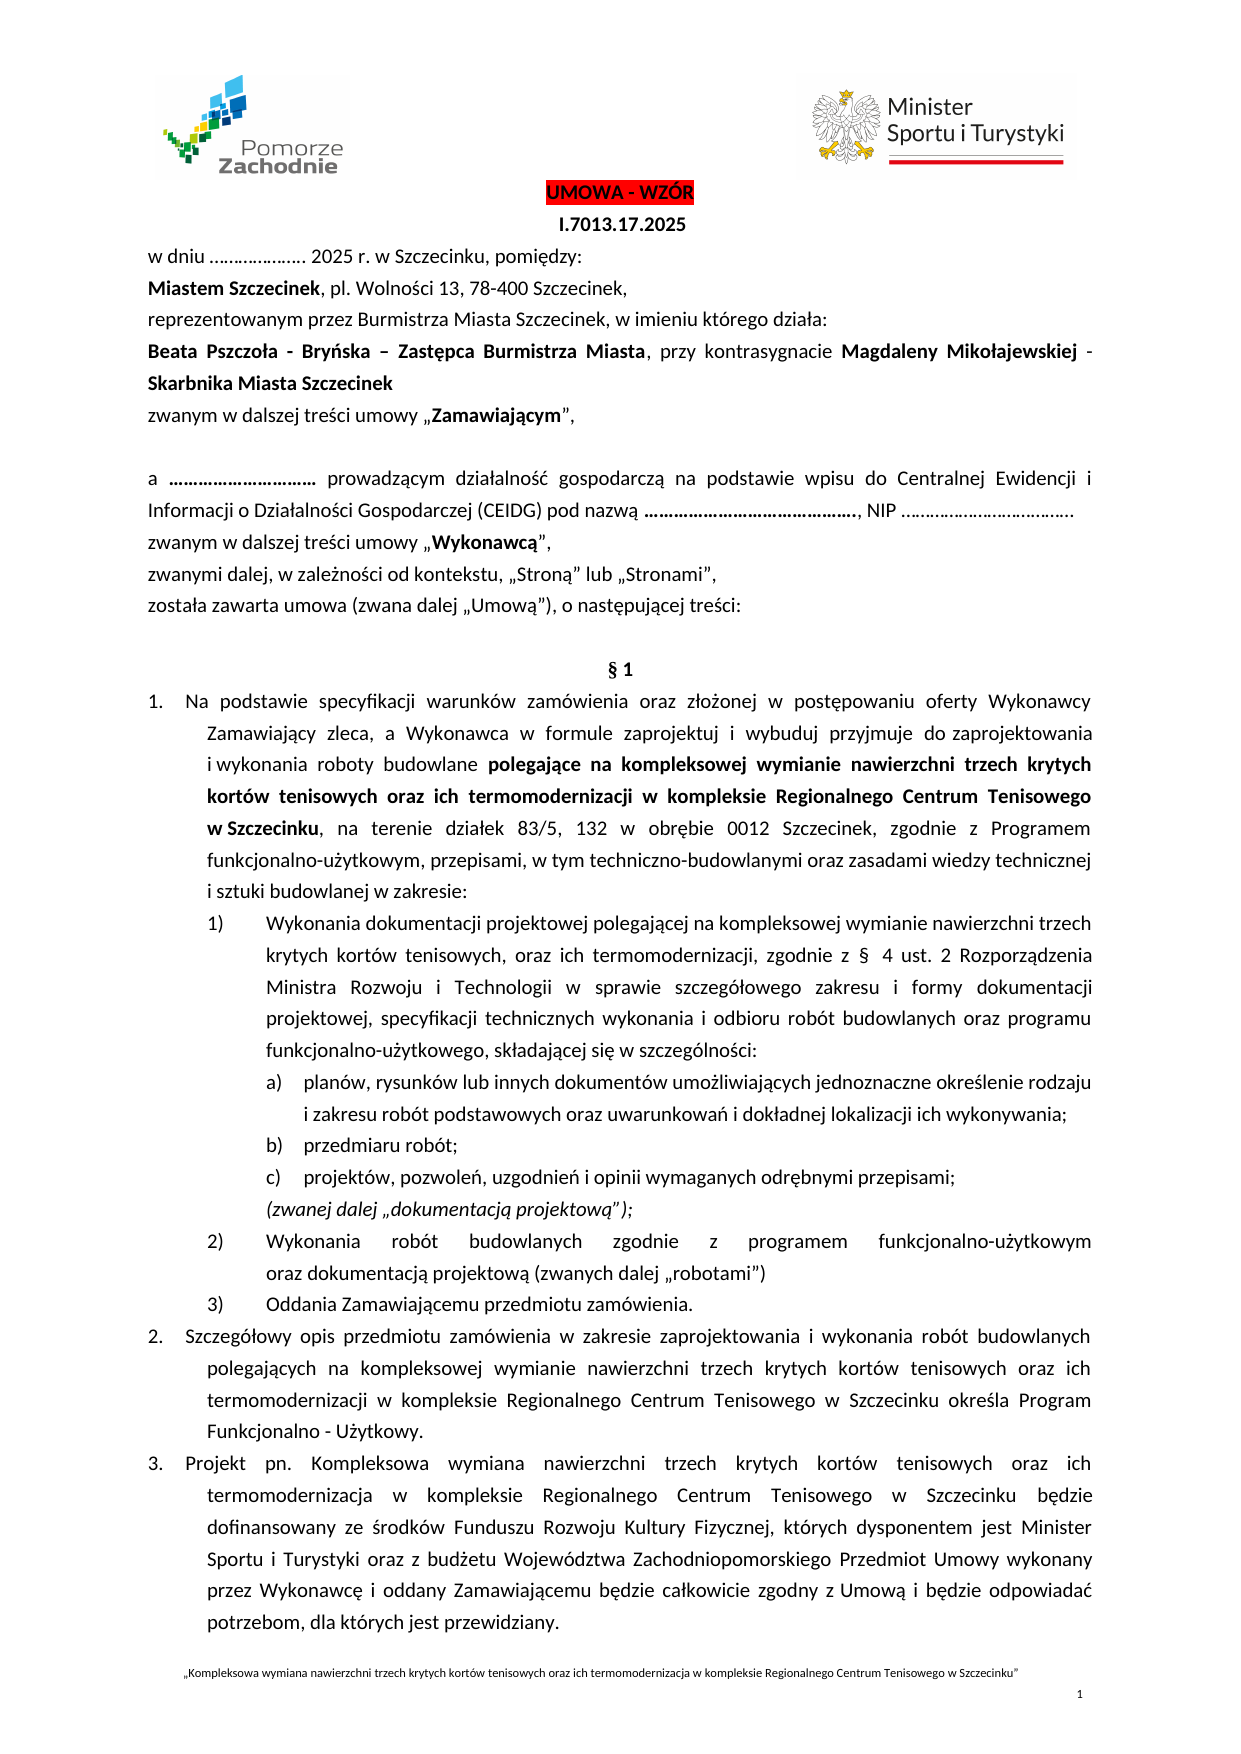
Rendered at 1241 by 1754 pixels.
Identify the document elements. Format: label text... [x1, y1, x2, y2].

text zwanym w dalszej treści umowy „Wykonawcą”, [148, 529, 1093, 554]
list przedmiaru robót; [266, 1133, 1093, 1158]
picture [154, 75, 350, 180]
title UMOWA - WZÓR [148, 179, 1093, 205]
text zwanymi dalej, w zależności od kontekstu, „Stroną” lub „Stronami”, [148, 561, 1093, 586]
text Beata Pszczoła - Bryńska – Zastępca Burmistrza Miasta, przy kontrasygnacie Magdaleny Mikołajewskiej - Skarbnika Miasta Szczecinek [148, 338, 1093, 396]
list Oddania Zamawiającemu przedmiotu zamówienia. [207, 1292, 1093, 1317]
list Projekt pn. Kompleksowa wymiana nawierzchni trzech krytych kortów tenisowych oraz ich termomodernizacja w kompleksie Regionalnego Centrum Tenisowego w Szczecinku będzie dofinansowany ze środków Funduszu Rozwoju Kultury Fizycznej, których dysponentem jest Minister Sportu i Turystyki oraz z budżetu Województwa Zachodniopomorskiego Przedmiot Umowy wykonany przez Wykonawcę i oddany Zamawiającemu będzie całkowicie zgodny z Umową i będzie odpowiadać potrzebom, dla których jest przewidziany. [148, 1450, 1093, 1635]
text 1 [148, 656, 1093, 682]
text reprezentowanym przez Burmistrza Miasta Szczecinek, w imieniu którego działa: [148, 307, 1093, 332]
text zwanym w dalszej treści umowy „Zamawiającym”, [148, 402, 1093, 427]
list Wykonania dokumentacji projektowej polegającej na kompleksowej wymianie nawierzchni trzech krytych kortów tenisowych, oraz ich termomodernizacji, zgodnie z § 4 ust. 2 Rozporządzenia Ministra Rozwoju i Technologii w sprawie szczegółowego zakresu i formy dokumentacji projektowej, specyfikacji technicznych wykonania i odbioru robót budowlanych oraz programu funkcjonalno-użytkowego, składającej się w szczególności: [207, 910, 1093, 1063]
list projektów, pozwoleń, uzgodnień i opinii wymaganych odrębnymi przepisami; [266, 1164, 1093, 1190]
text Miastem Szczecinek, pl. Wolności 13, 78-400 Szczecinek, [148, 275, 1093, 300]
list planów, rysunków lub innych dokumentów umożliwiających jednoznaczne określenie rodzaju i zakresu robót podstawowych oraz uwarunkowań i dokładnej lokalizacji ich wykonywania; [266, 1069, 1093, 1126]
text (zwanej dalej „dokumentacją projektową”); [266, 1196, 1093, 1222]
text została zawarta umowa (zwana dalej „Umową”), o następującej treści: [148, 593, 1093, 618]
text I.7013.17.2025 [148, 211, 1093, 237]
list Szczegółowy opis przedmiotu zamówienia w zakresie zaprojektowania i wykonania robót budowlanych polegających na kompleksowej wymianie nawierzchni trzech krytych kortów tenisowych oraz ich termomodernizacji w kompleksie Regionalnego Centrum Tenisowego w Szczecinku określa Program Funkcjonalno - Użytkowy. [148, 1323, 1093, 1444]
list Na podstawie specyfikacji warunków zamówienia oraz złożonej w postępowaniu oferty Wykonawcy Zamawiający zleca, a Wykonawca w formule zaprojektuj i wybuduj przyjmuje do zaprojektowania i wykonania roboty budowlane polegające na kompleksowej wymianie nawierzchni trzech krytych kortów tenisowych oraz ich termomodernizacji w kompleksie Regionalnego Centrum Tenisowego w Szczecinku, na terenie działek 83/5, 132 w obrębie 0012 Szczecinek, zgodnie z Programem funkcjonalno-użytkowym, przepisami, w tym techniczno-budowlanymi oraz zasadami wiedzy technicznej i sztuki budowlanej w zakresie: [148, 688, 1093, 904]
picture [796, 73, 1078, 180]
text a ………………………… prowadzącym działalność gospodarczą na podstawie wpisu do Centralnej Ewidencji i Informacji o Działalności Gospodarczej (CEIDG) pod nazwą ……………………………………., NIP ……………………………… [148, 466, 1093, 523]
text w dniu ……………….. 2025 r. w Szczecinku, pomiędzy: [148, 243, 1093, 268]
list Wykonania robót budowlanych zgodnie z programem funkcjonalno-użytkowym oraz dokumentacją projektową (zwanych dalej „robotami”) [207, 1228, 1093, 1285]
